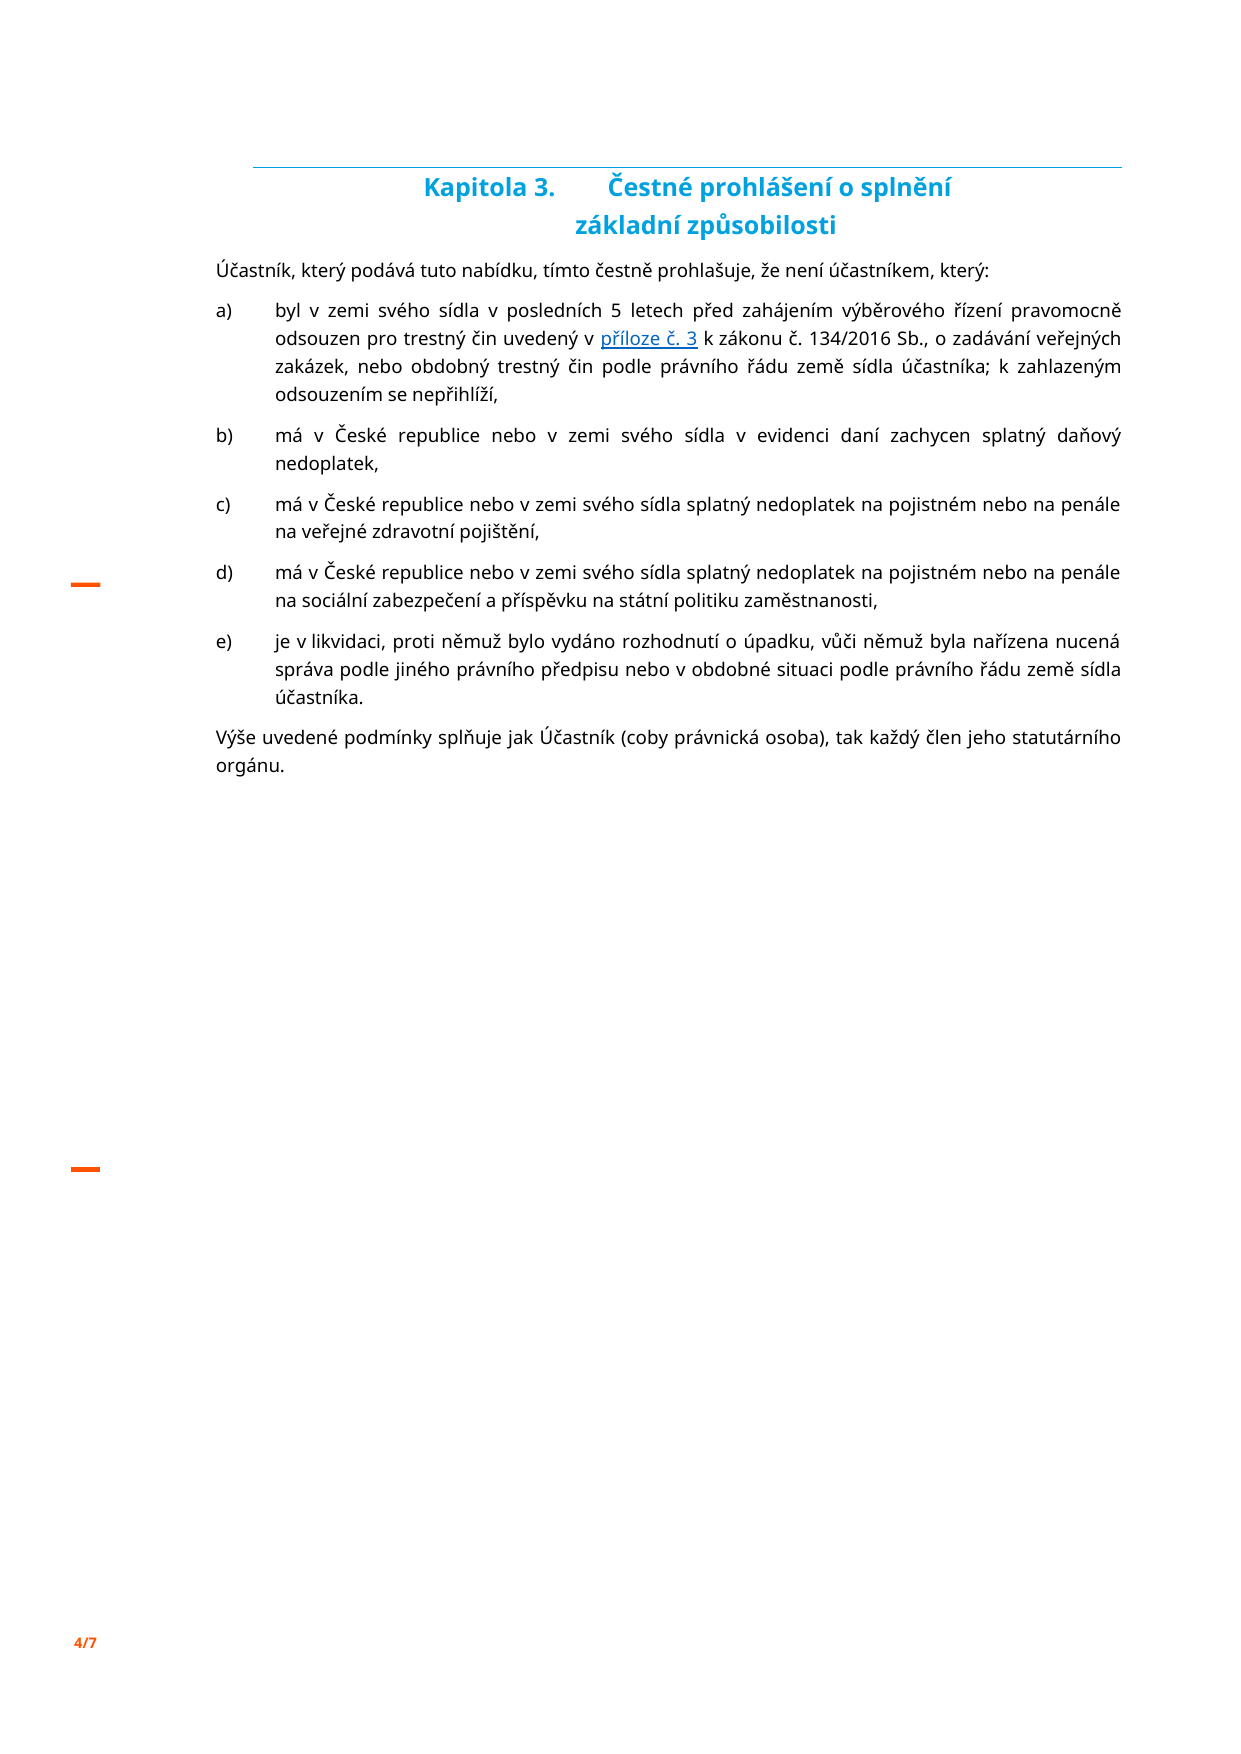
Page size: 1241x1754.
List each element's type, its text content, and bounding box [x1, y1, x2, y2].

text byl v zemi svého sídla v posledních 5 letech před zahájením výběrového řízení pravomocně odsouzen pro trestný čin uvedený v příloze č. 3 k zákonu č. 134/2016 Sb., o zadávání veřejných zakázek, nebo obdobný trestný čin podle právního řádu země sídla účastníka; k zahlazeným odsouzením se nepřihlíží, [216, 298, 1122, 407]
subtitle Čestné prohlášení o splnění základní způsobilosti [253, 168, 1122, 241]
text Účastník, který podává tuto nabídku, tímto čestně prohlašuje, že není účastníkem, který: [216, 257, 1122, 283]
text má v České republice nebo v zemi svého sídla splatný nedoplatek na pojistném nebo na penále na veřejné zdravotní pojištění, [216, 491, 1122, 544]
text Výše uvedené podmínky splňuje jak Účastník (coby právnická osoba), tak každý člen jeho statutárního orgánu. [216, 724, 1122, 778]
text má v České republice nebo v zemi svého sídla v evidenci daní zachycen splatný daňový nedoplatek, [216, 422, 1122, 476]
text je v likvidaci, proti němuž bylo vydáno rozhodnutí o úpadku, vůči němuž byla nařízena nucená správa podle jiného právního předpisu nebo v obdobné situaci podle právního řádu země sídla účastníka. [216, 628, 1122, 709]
text má v České republice nebo v zemi svého sídla splatný nedoplatek na pojistném nebo na penále na sociální zabezpečení a příspěvku na státní politiku zaměstnanosti, [216, 559, 1122, 613]
